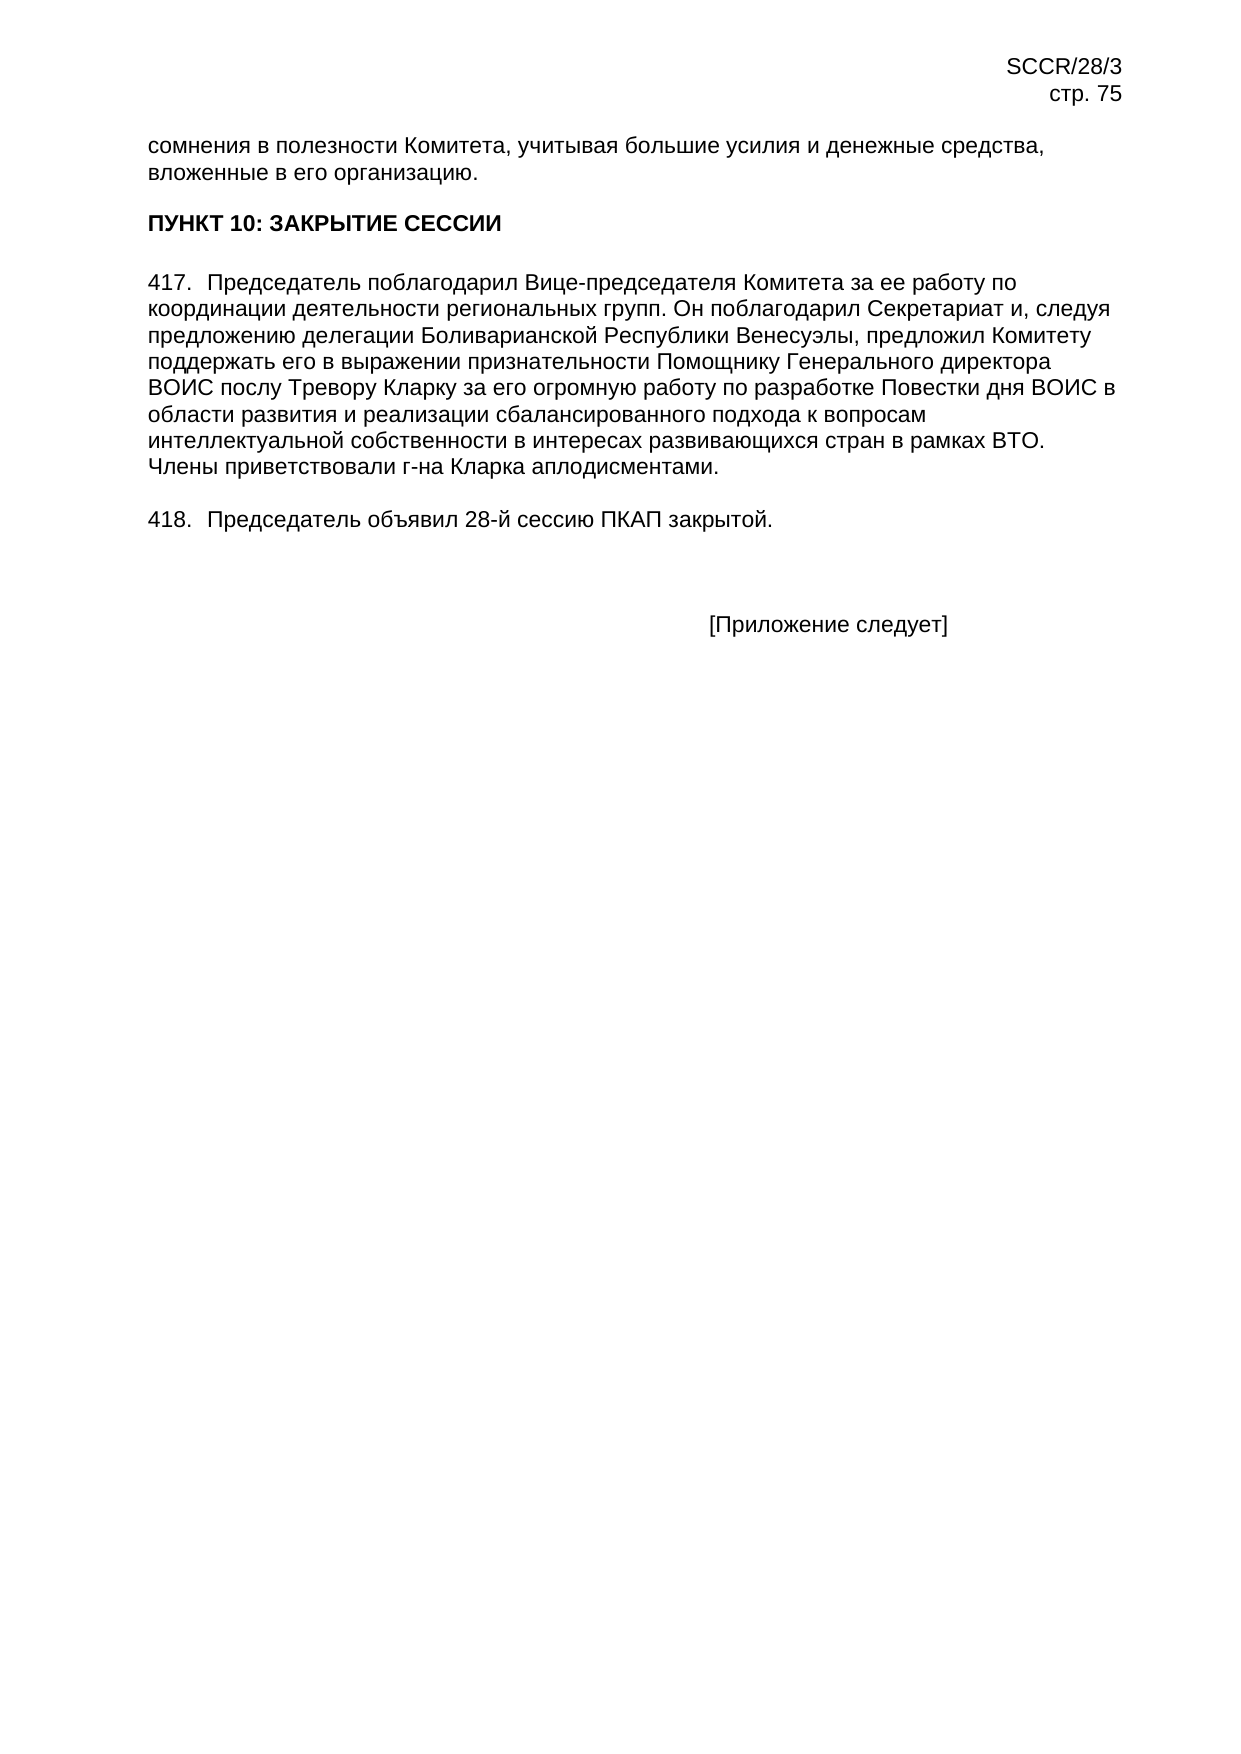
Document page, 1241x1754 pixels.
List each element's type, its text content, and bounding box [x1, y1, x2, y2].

subtitle ПУНКТ 10: ЗАКРЫТИЕ СЕССИИ [148, 210, 1122, 236]
list Председатель объявил 28-й сессию ПКАП закрытой. [148, 506, 1122, 532]
list Председатель поблагодарил Вице-председателя Комитета за ее работу по координации деятельности региональных групп. Он поблагодарил Секретариат и, следуя предложению делегации Боливарианской Республики Венесуэлы, предложил Комитету поддержать его в выражении признательности Помощнику Генерального директора ВОИС послу Тревору Кларку за его огромную работу по разработке Повестки дня ВОИС в области развития и реализации сбалансированного подхода к вопросам интеллектуальной собственности в интересах развивающихся стран в рамках ВТО. Члены приветствовали г-на Кларка аплодисментами. [148, 269, 1122, 480]
text [Приложение следует] [709, 611, 1122, 638]
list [148, 132, 1122, 185]
